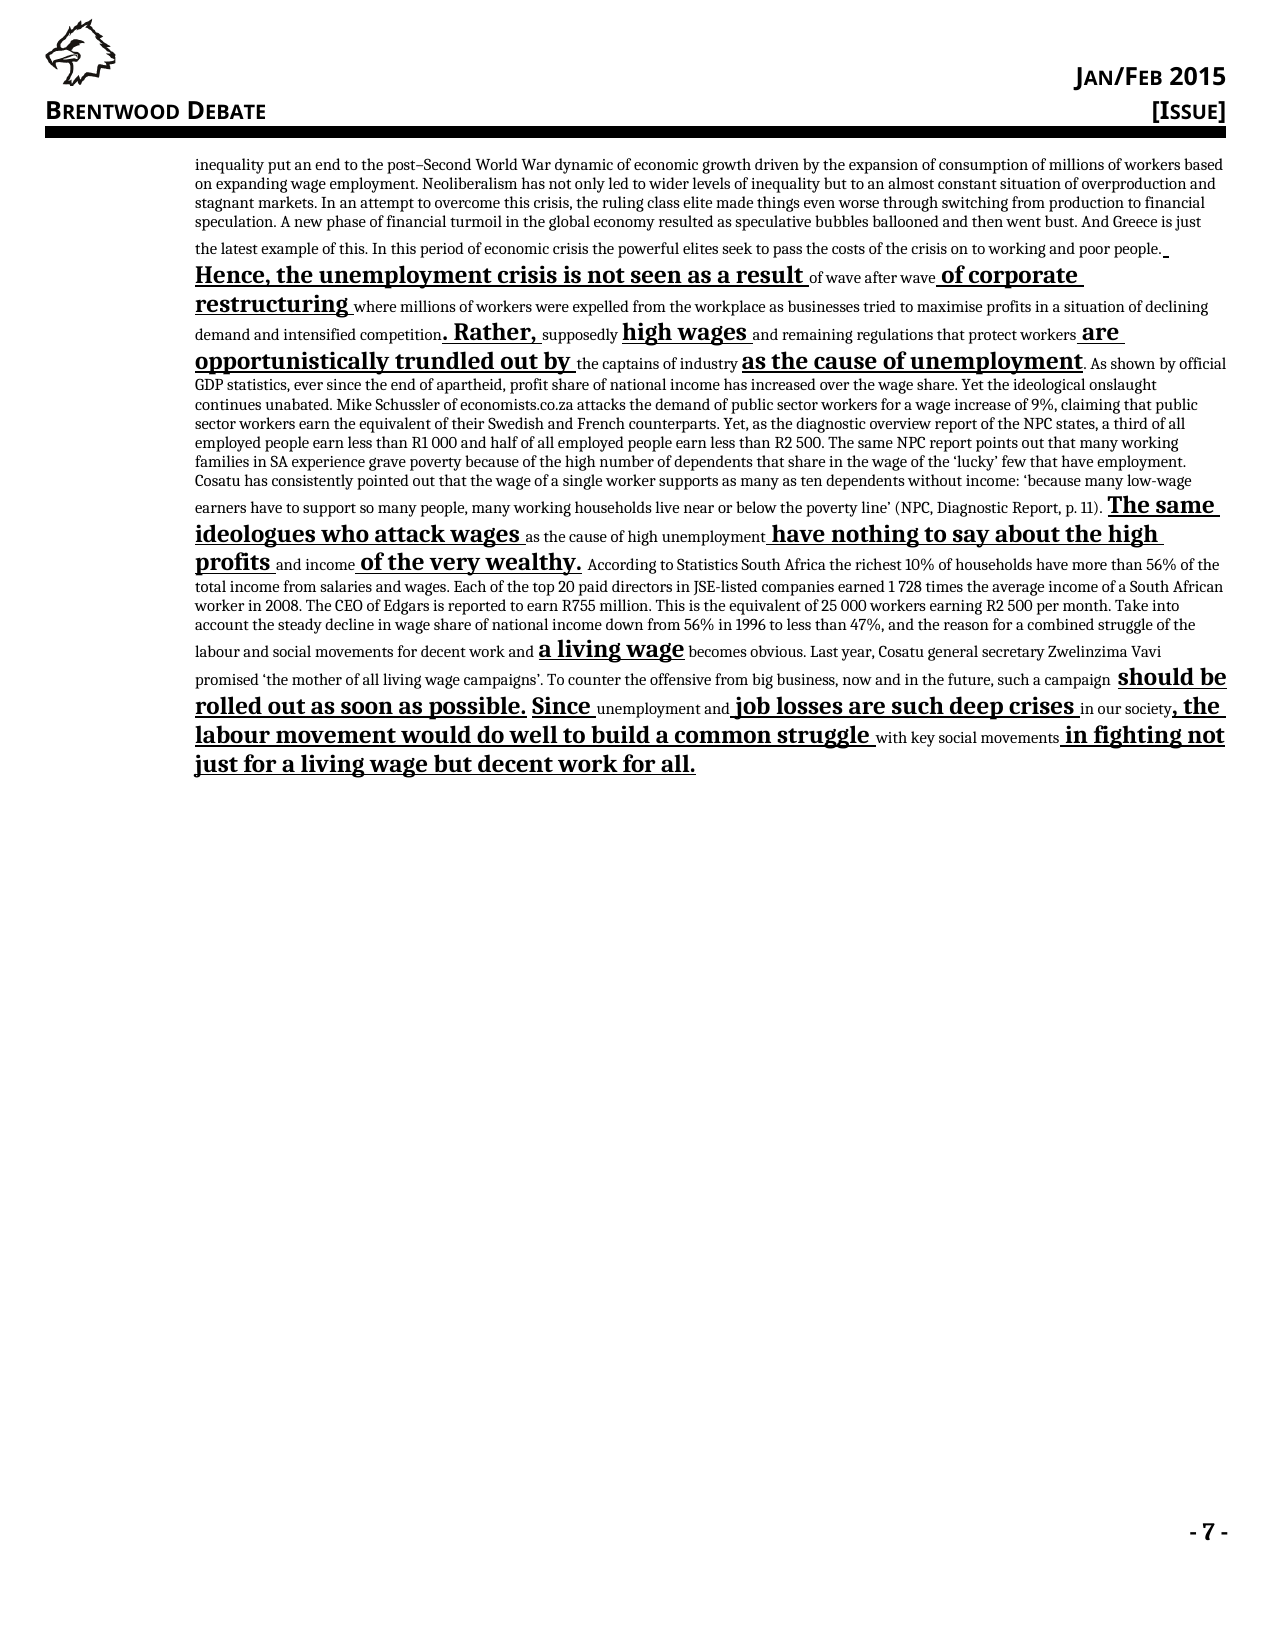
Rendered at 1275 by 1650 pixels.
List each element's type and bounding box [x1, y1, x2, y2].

text [195, 155, 1228, 778]
picture [45, 18, 116, 86]
